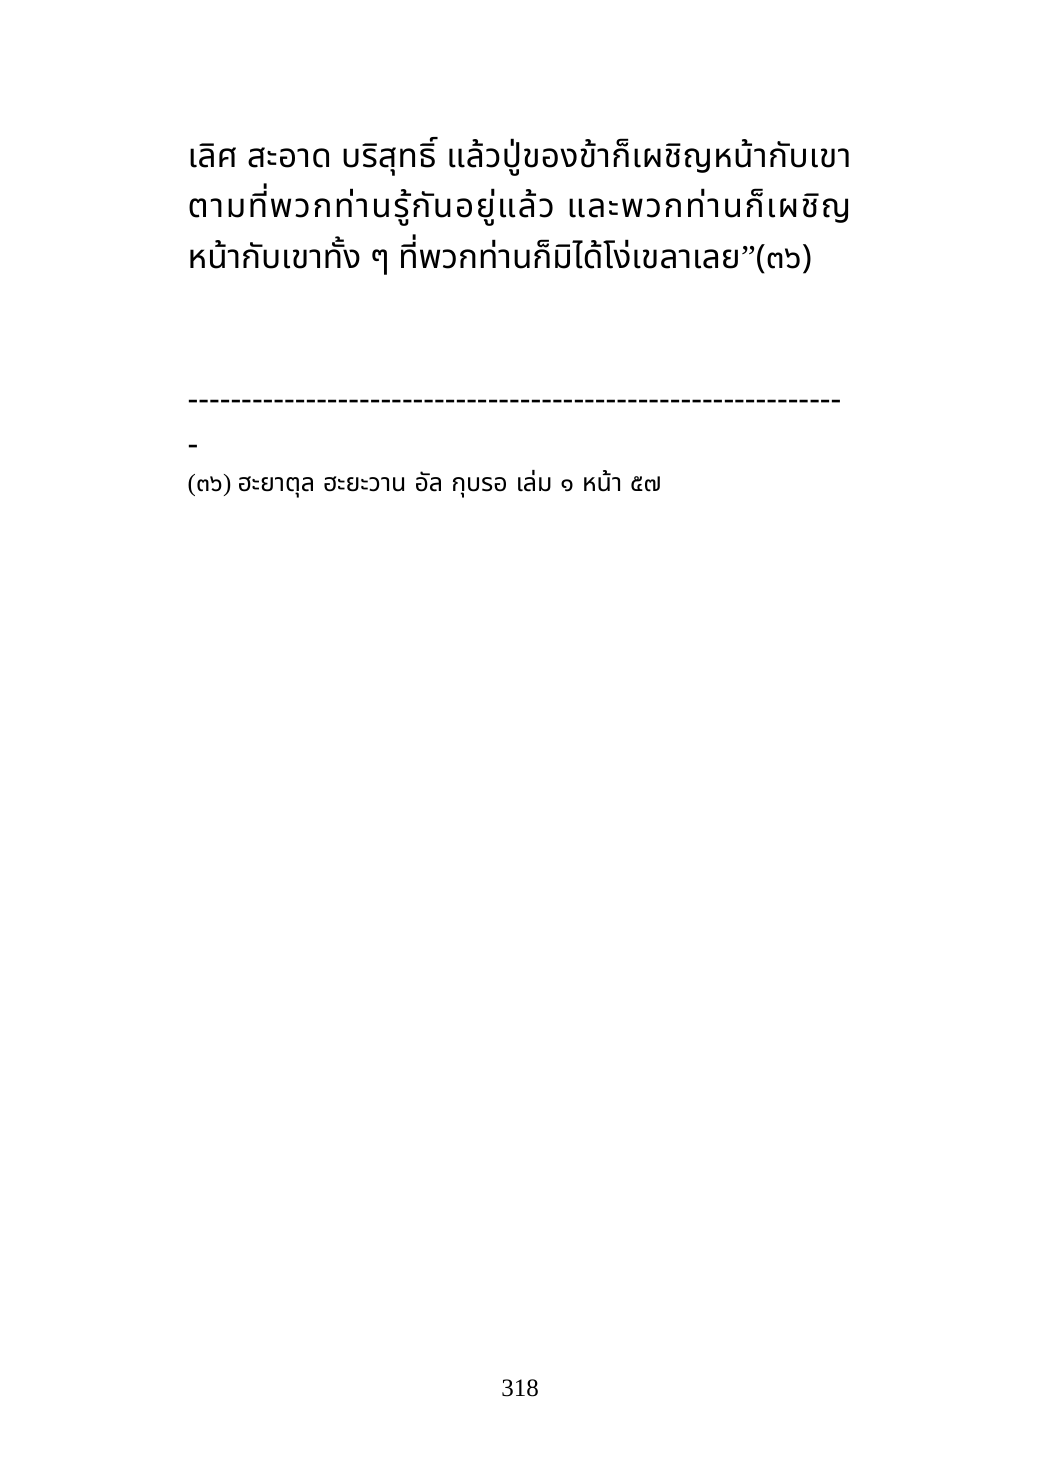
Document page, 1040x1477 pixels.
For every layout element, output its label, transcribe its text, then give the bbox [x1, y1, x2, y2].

text (๓๖) ฮะยาตุล ฮะยะวาน อัล กุบรอ เล่ม ๑ หน้า ๕๗ [187, 465, 852, 503]
text เลิศ สะอาด บริสุทธิ์ แล้วปู่ของข้าก็เผชิญหน้ากับเขาตามที่พวกท่านรู้กันอยู่แล้ว และพวกท่านก็เผชิญหน้ากับเขาทั้ง ๆ ที่พวกท่านก็มิได้โง่เขลาเลย”(๓๖) [187, 132, 852, 283]
text -------------------------------------------------------------- [187, 374, 852, 465]
